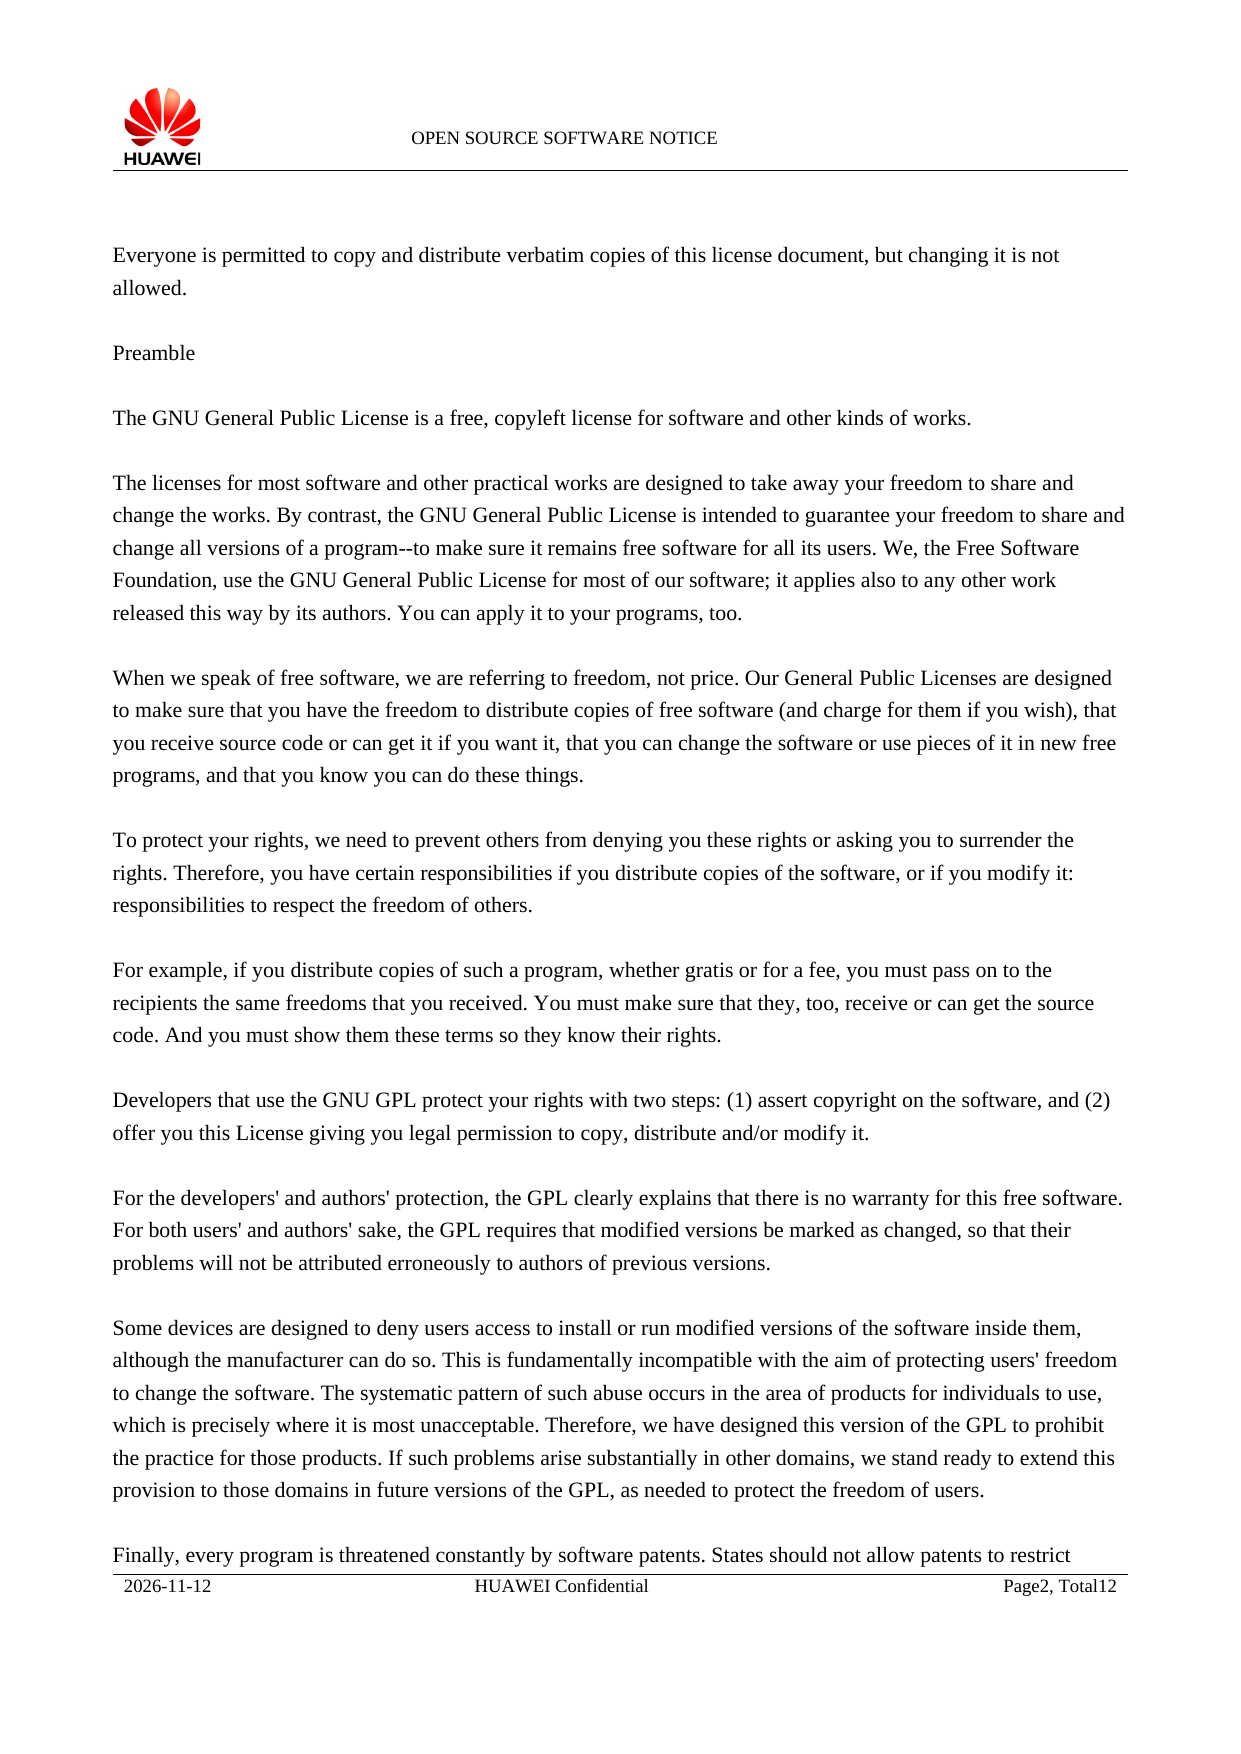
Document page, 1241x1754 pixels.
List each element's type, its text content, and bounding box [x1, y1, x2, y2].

picture [124, 88, 201, 165]
